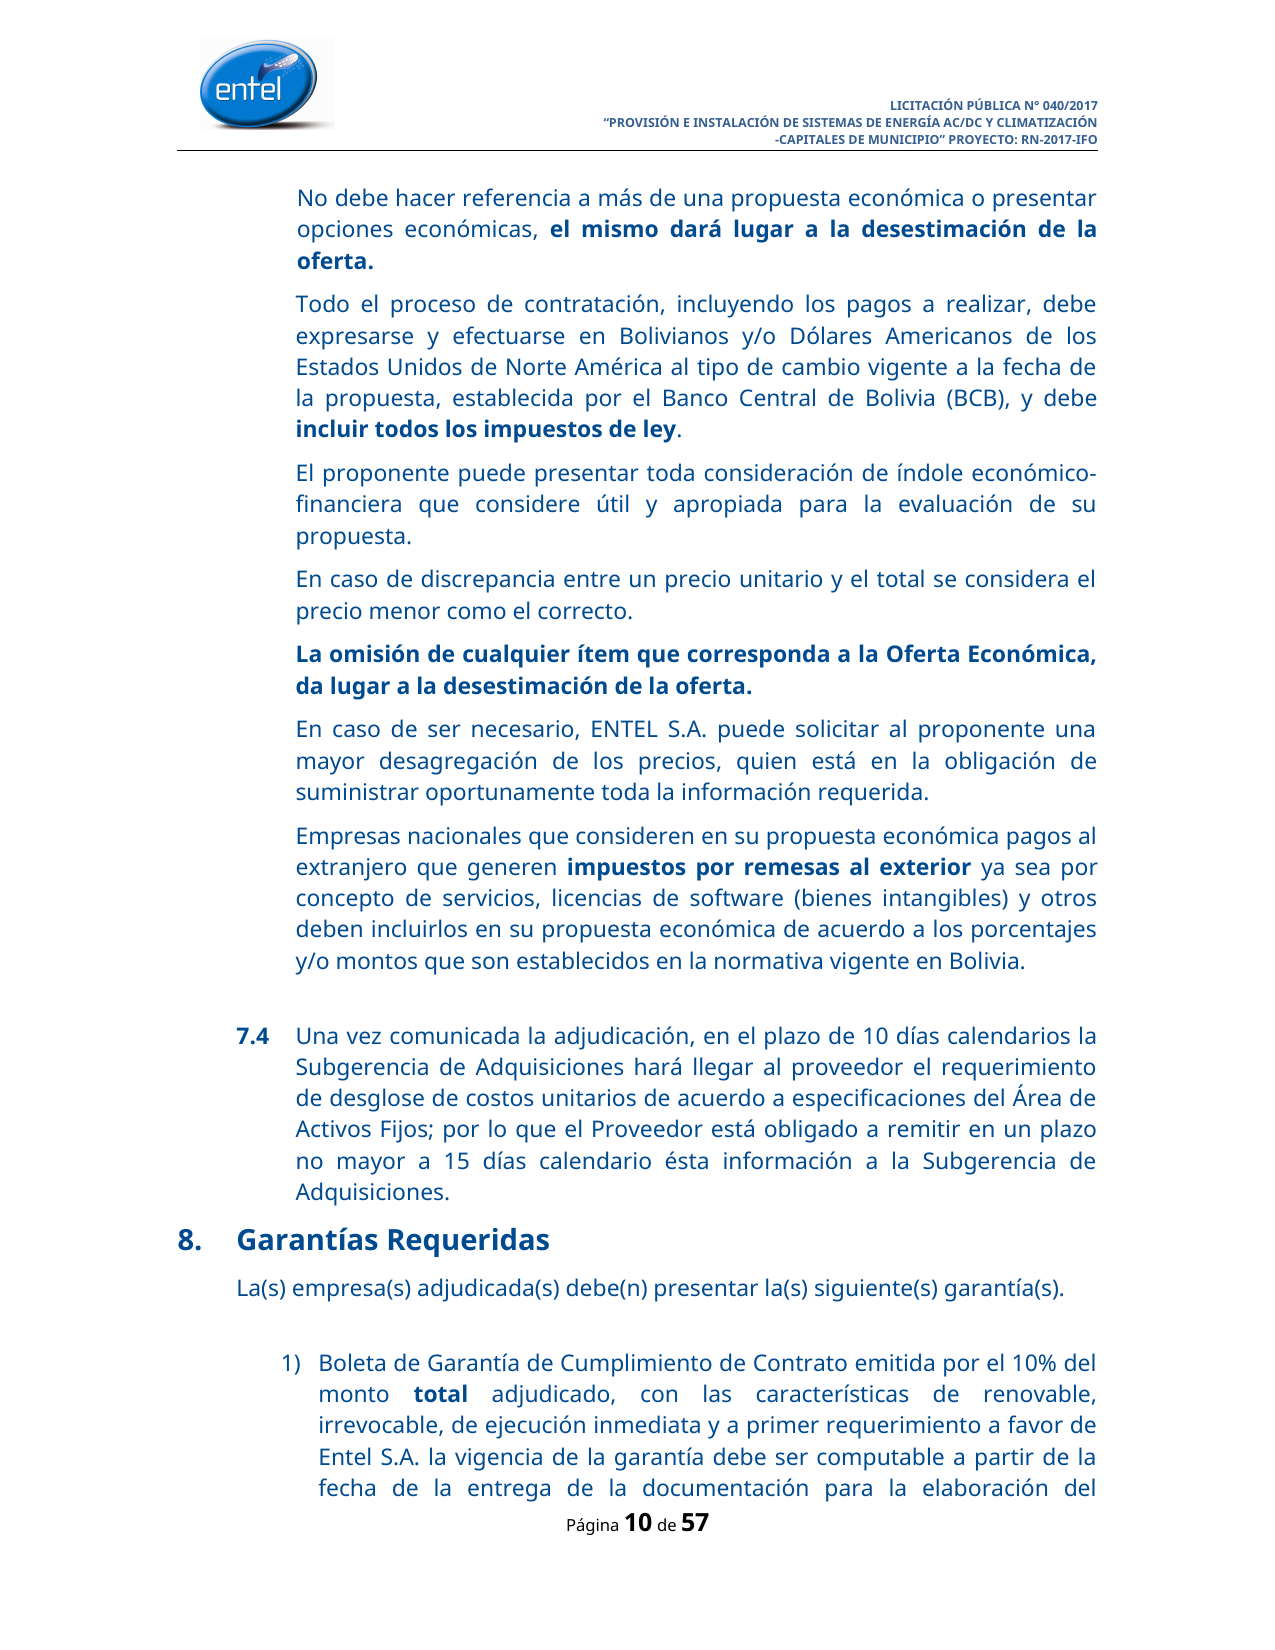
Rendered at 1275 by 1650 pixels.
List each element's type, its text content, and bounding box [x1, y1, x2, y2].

text No debe hacer referencia a más de una propuesta económica o presentar opciones económicas, el mismo dará lugar a la desestimación de la oferta. [297, 182, 1098, 276]
picture [199, 38, 335, 130]
text Todo el proceso de contratación, incluyendo los pagos a realizar, debe expresarse y efectuarse en Bolivianos y/o Dólares Americanos de los Estados Unidos de Norte América al tipo de cambio vigente a la fecha de la propuesta, establecida por el Banco Central de Bolivia (BCB), y debe incluir todos los impuestos de ley. [295, 288, 1098, 445]
text En caso de ser necesario, ENTEL S.A. puede solicitar al proponente una mayor desagregación de los precios, quien está en la obligación de suministrar oportunamente toda la información requerida. [295, 713, 1098, 807]
text En caso de discrepancia entre un precio unitario y el total se considera el precio menor como el correcto. [295, 563, 1098, 626]
text La omisión de cualquier ítem que corresponda a la Oferta Económica, da lugar a la desestimación de la oferta. [295, 638, 1098, 701]
list Garantías Requeridas [177, 1220, 1098, 1259]
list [281, 1347, 1098, 1503]
text El proponente puede presentar toda consideración de índole económico-financiera que considere útil y apropiada para la evaluación de su propuesta. [295, 457, 1098, 551]
text La(s) empresa(s) adjudicada(s) debe(n) presentar la(s) siguiente(s) garantía(s). [236, 1272, 1098, 1303]
list Una vez comunicada la adjudicación, en el plazo de 10 días calendarios la Subgerencia de Adquisiciones hará llegar al proveedor el requerimiento de desglose de costos unitarios de acuerdo a especificaciones del Área de Activos Fijos; por lo que el Proveedor está obligado a remitir en un plazo no mayor a 15 días calendario ésta información a la Subgerencia de Adquisiciones. [236, 1020, 1098, 1207]
text Empresas nacionales que consideren en su propuesta económica pagos al extranjero que generen impuestos por remesas al exterior ya sea por concepto de servicios, licencias de software (bienes intangibles) y otros deben incluirlos en su propuesta económica de acuerdo a los porcentajes y/o montos que son establecidos en la normativa vigente en Bolivia. [295, 820, 1098, 976]
